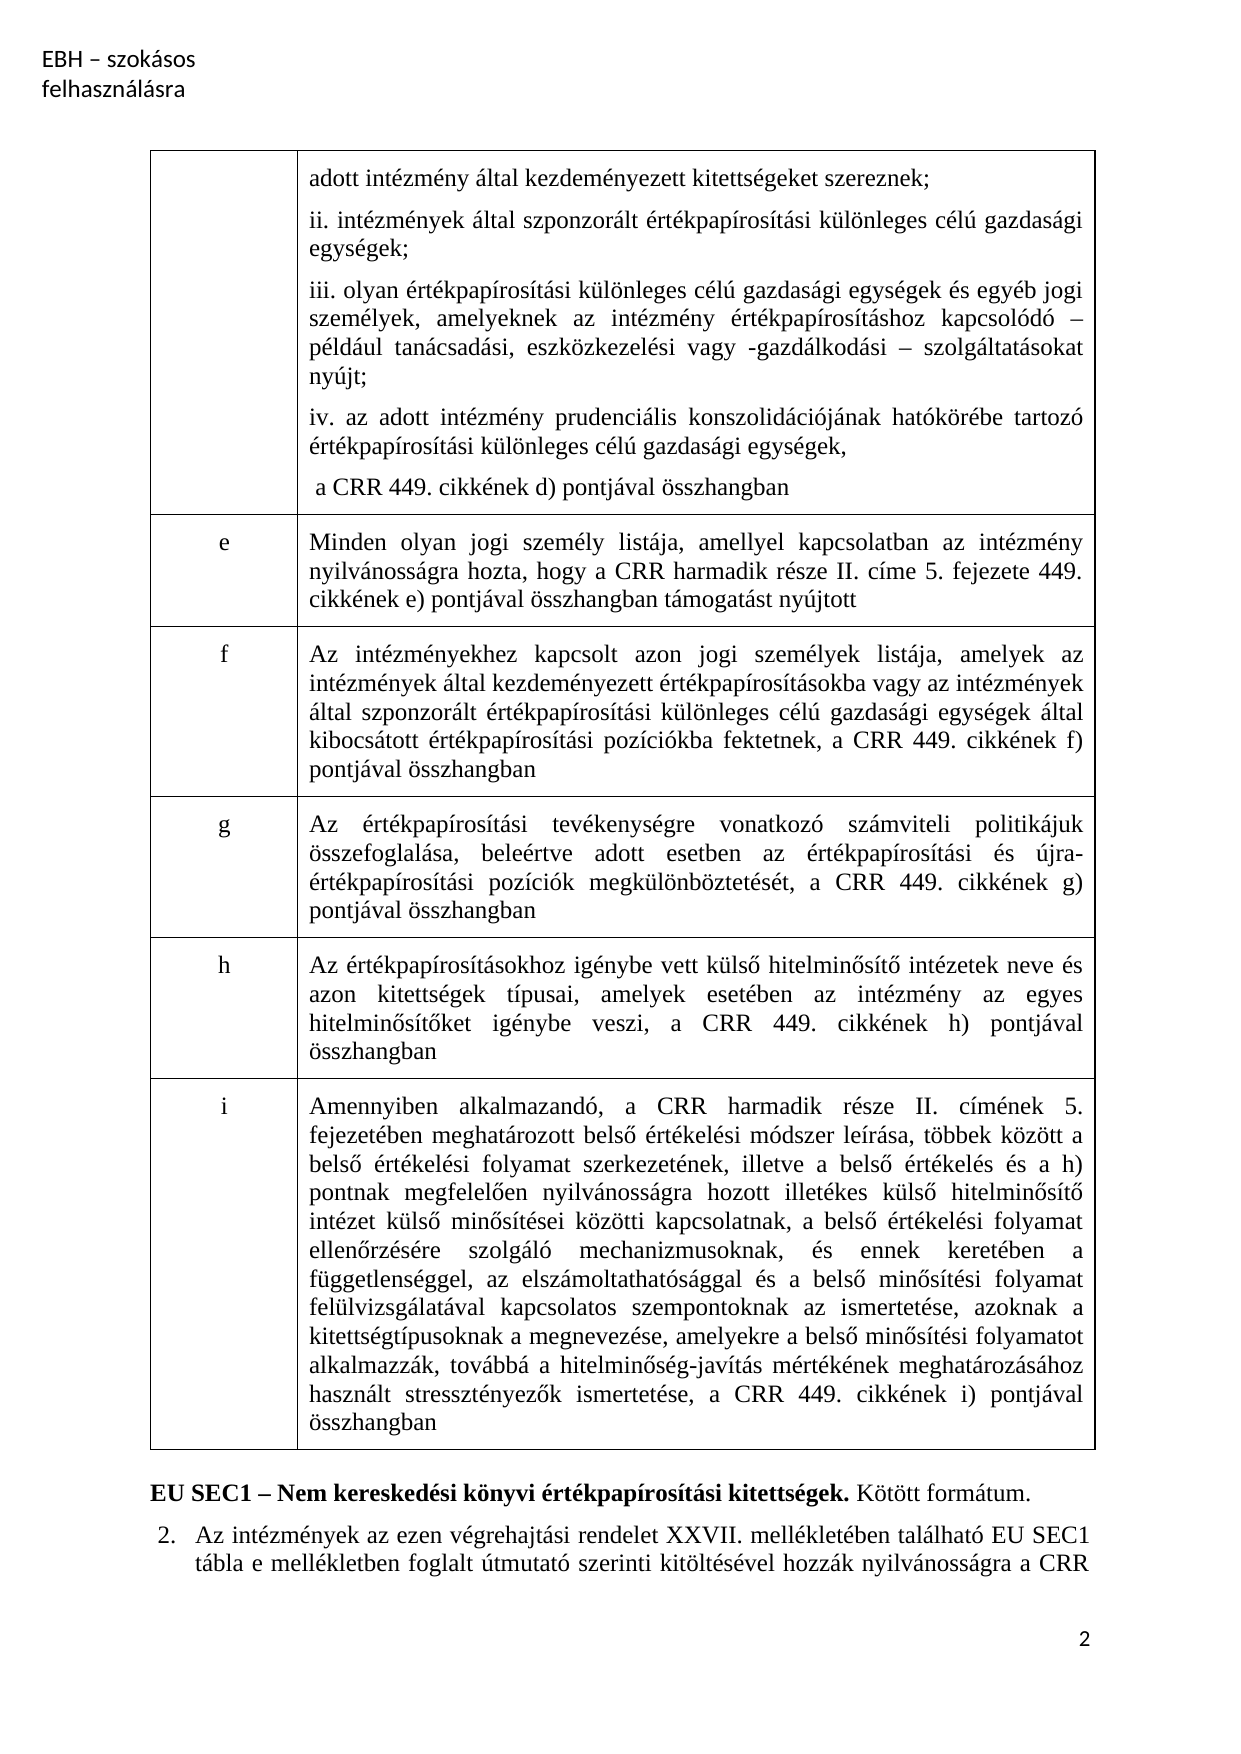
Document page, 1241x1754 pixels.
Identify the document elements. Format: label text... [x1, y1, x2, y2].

text EU SEC1 – Nem kereskedési könyvi értékpapírosítási kitettségek. Kötött formátum. [150, 1478, 1090, 1507]
table_cell g [151, 797, 297, 937]
table_cell i [151, 1079, 297, 1449]
table_cell Az értékpapírosításokhoz igénybe vett külső hitelminősítő intézetek neve és azon kitettségek típusai, amelyek esetében az intézmény az egyes hitelminősítőket igénybe veszi, a CRR 449. cikkének h) pontjával összhangban [298, 938, 1094, 1078]
table_cell Az intézményekhez kapcsolt azon jogi személyek listája, amelyek az intézmények által kezdeményezett értékpapírosításokba vagy az intézmények által szponzorált értékpapírosítási különleges célú gazdasági egységek által kibocsátott értékpapírosítási pozíciókba fektetnek, a CRR 449. cikkének f) pontjával összhangban [298, 627, 1094, 796]
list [157, 1520, 1090, 1577]
table_cell d [151, 151, 297, 513]
table_cell Az értékpapírosítási tevékenységre vonatkozó számviteli politikájuk összefoglalása, beleértve adott esetben az értékpapírosítási és újra-értékpapírosítási pozíciók megkülönböztetését, a CRR 449. cikkének g) pontjával összhangban [298, 797, 1094, 937]
table_cell Minden olyan jogi személy listája, amellyel kapcsolatban az intézmény nyilvánosságra hozta, hogy a CRR harmadik része II. címe 5. fejezete 449. cikkének e) pontjával összhangban támogatást nyújtott [298, 515, 1094, 626]
table_cell f [151, 627, 297, 796]
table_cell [298, 151, 1094, 513]
table_cell h [151, 938, 297, 1078]
table_cell Amennyiben alkalmazandó, a CRR harmadik része II. címének 5. fejezetében meghatározott belső értékelési módszer leírása, többek között a belső értékelési folyamat szerkezetének, illetve a belső értékelés és a h) pontnak megfelelően nyilvánosságra hozott illetékes külső hitelminősítő intézet külső minősítései közötti kapcsolatnak, a belső értékelési folyamat ellenőrzésére szolgáló mechanizmusoknak, és ennek keretében a függetlenséggel, az elszámoltathatósággal és a belső minősítési folyamat felülvizsgálatával kapcsolatos szempontoknak az ismertetése, azoknak a kitettségtípusoknak a megnevezése, amelyekre a belső minősítési folyamatot alkalmazzák, továbbá a hitelminőség-javítás mértékének meghatározásához használt stressztényezők ismertetése, a CRR 449. cikkének i) pontjával összhangban [298, 1079, 1094, 1449]
table_cell e [151, 515, 297, 626]
